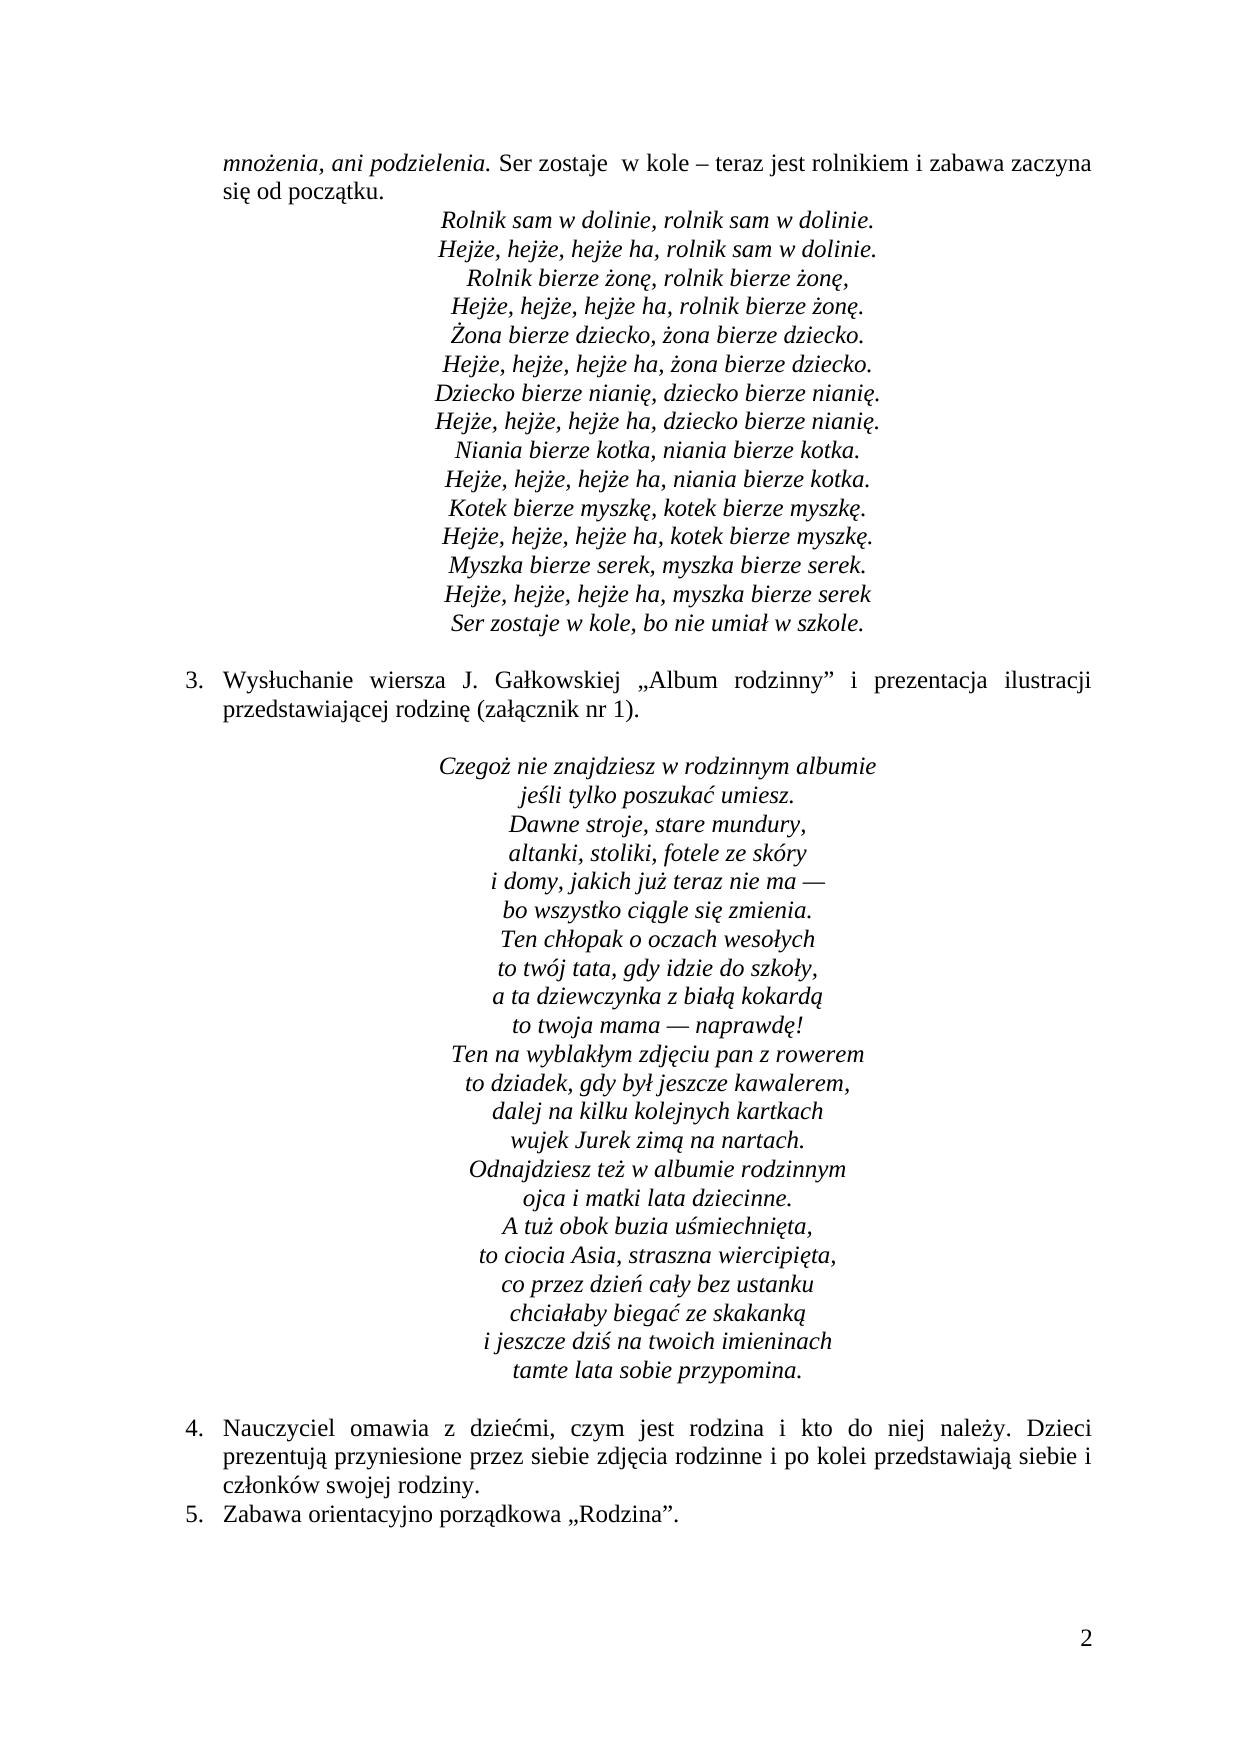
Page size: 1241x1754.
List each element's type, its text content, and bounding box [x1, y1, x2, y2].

list Hejże, hejże, hejże ha, dziecko bierze nianię. [223, 406, 1093, 435]
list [223, 148, 1093, 205]
list Dawne stroje, stare mundury, [223, 809, 1093, 838]
list Myszka bierze serek, myszka bierze serek. [223, 550, 1093, 579]
list jeśli tylko poszukać umiesz. [223, 780, 1093, 809]
list i domy, jakich już teraz nie ma — [223, 866, 1093, 895]
list co przez dzień cały bez ustanku [223, 1269, 1093, 1298]
list Rolnik bierze żonę, rolnik bierze żonę, [223, 263, 1093, 291]
list Czegoż nie znajdziesz w rodzinnym albumie [223, 751, 1093, 780]
list Nauczyciel omawia z dziećmi, czym jest rodzina i kto do niej należy. Dzieci prezentują przyniesione przez siebie zdjęcia rodzinne i po kolei przedstawiają siebie i członków swojej rodziny. [185, 1413, 1093, 1499]
list Ten na wyblakłym zdjęciu pan z rowerem [223, 1039, 1093, 1068]
list Hejże, hejże, hejże ha, kotek bierze myszkę. [223, 521, 1093, 550]
list Niania bierze kotka, niania bierze kotka. [223, 435, 1093, 464]
list to ciocia Asia, straszna wiercipięta, [223, 1240, 1093, 1269]
list Dziecko bierze nianię, dziecko bierze nianię. [223, 378, 1093, 406]
list a ta dziewczynka z białą kokardą [223, 981, 1093, 1010]
list chciałaby biegać ze skakanką [223, 1298, 1093, 1326]
list ojca i matki lata dziecinne. [223, 1183, 1093, 1211]
list Rolnik sam w dolinie, rolnik sam w dolinie. [223, 205, 1093, 234]
list bo wszystko ciągle się zmienia. [223, 895, 1093, 924]
list to dziadek, gdy był jeszcze kawalerem, [223, 1068, 1093, 1096]
list altanki, stoliki, fotele ze skóry [223, 838, 1093, 866]
list to twój tata, gdy idzie do szkoły, [223, 953, 1093, 981]
list Wysłuchanie wiersza J. Gałkowskiej „Album rodzinny” i prezentacja ilustracji przedstawiającej rodzinę (załącznik nr 1). [185, 665, 1093, 723]
list Ser zostaje w kole, bo nie umiał w szkole. [223, 608, 1093, 636]
list Zabawa orientacyjno porządkowa „Rodzina”. [185, 1499, 1093, 1528]
list Hejże, hejże, hejże ha, rolnik sam w dolinie. [223, 234, 1093, 263]
list A tuż obok buzia uśmiechnięta, [223, 1211, 1093, 1240]
list wujek Jurek zimą na nartach. [223, 1125, 1093, 1154]
list to twoja mama — naprawdę! [223, 1010, 1093, 1039]
list i jeszcze dziś na twoich imieninach [223, 1326, 1093, 1355]
list Ten chłopak o oczach wesołych [223, 924, 1093, 953]
list Hejże, hejże, hejże ha, rolnik bierze żonę. [223, 291, 1093, 320]
list Odnajdziesz też w albumie rodzinnym [223, 1154, 1093, 1183]
list tamte lata sobie przypomina. [223, 1355, 1093, 1384]
list Kotek bierze myszkę, kotek bierze myszkę. [223, 493, 1093, 521]
list Hejże, hejże, hejże ha, myszka bierze serek [223, 579, 1093, 608]
list dalej na kilku kolejnych kartkach [223, 1096, 1093, 1125]
list Hejże, hejże, hejże ha, niania bierze kotka. [223, 464, 1093, 493]
list Żona bierze dziecko, żona bierze dziecko. [223, 320, 1093, 349]
list Hejże, hejże, hejże ha, żona bierze dziecko. [223, 349, 1093, 378]
